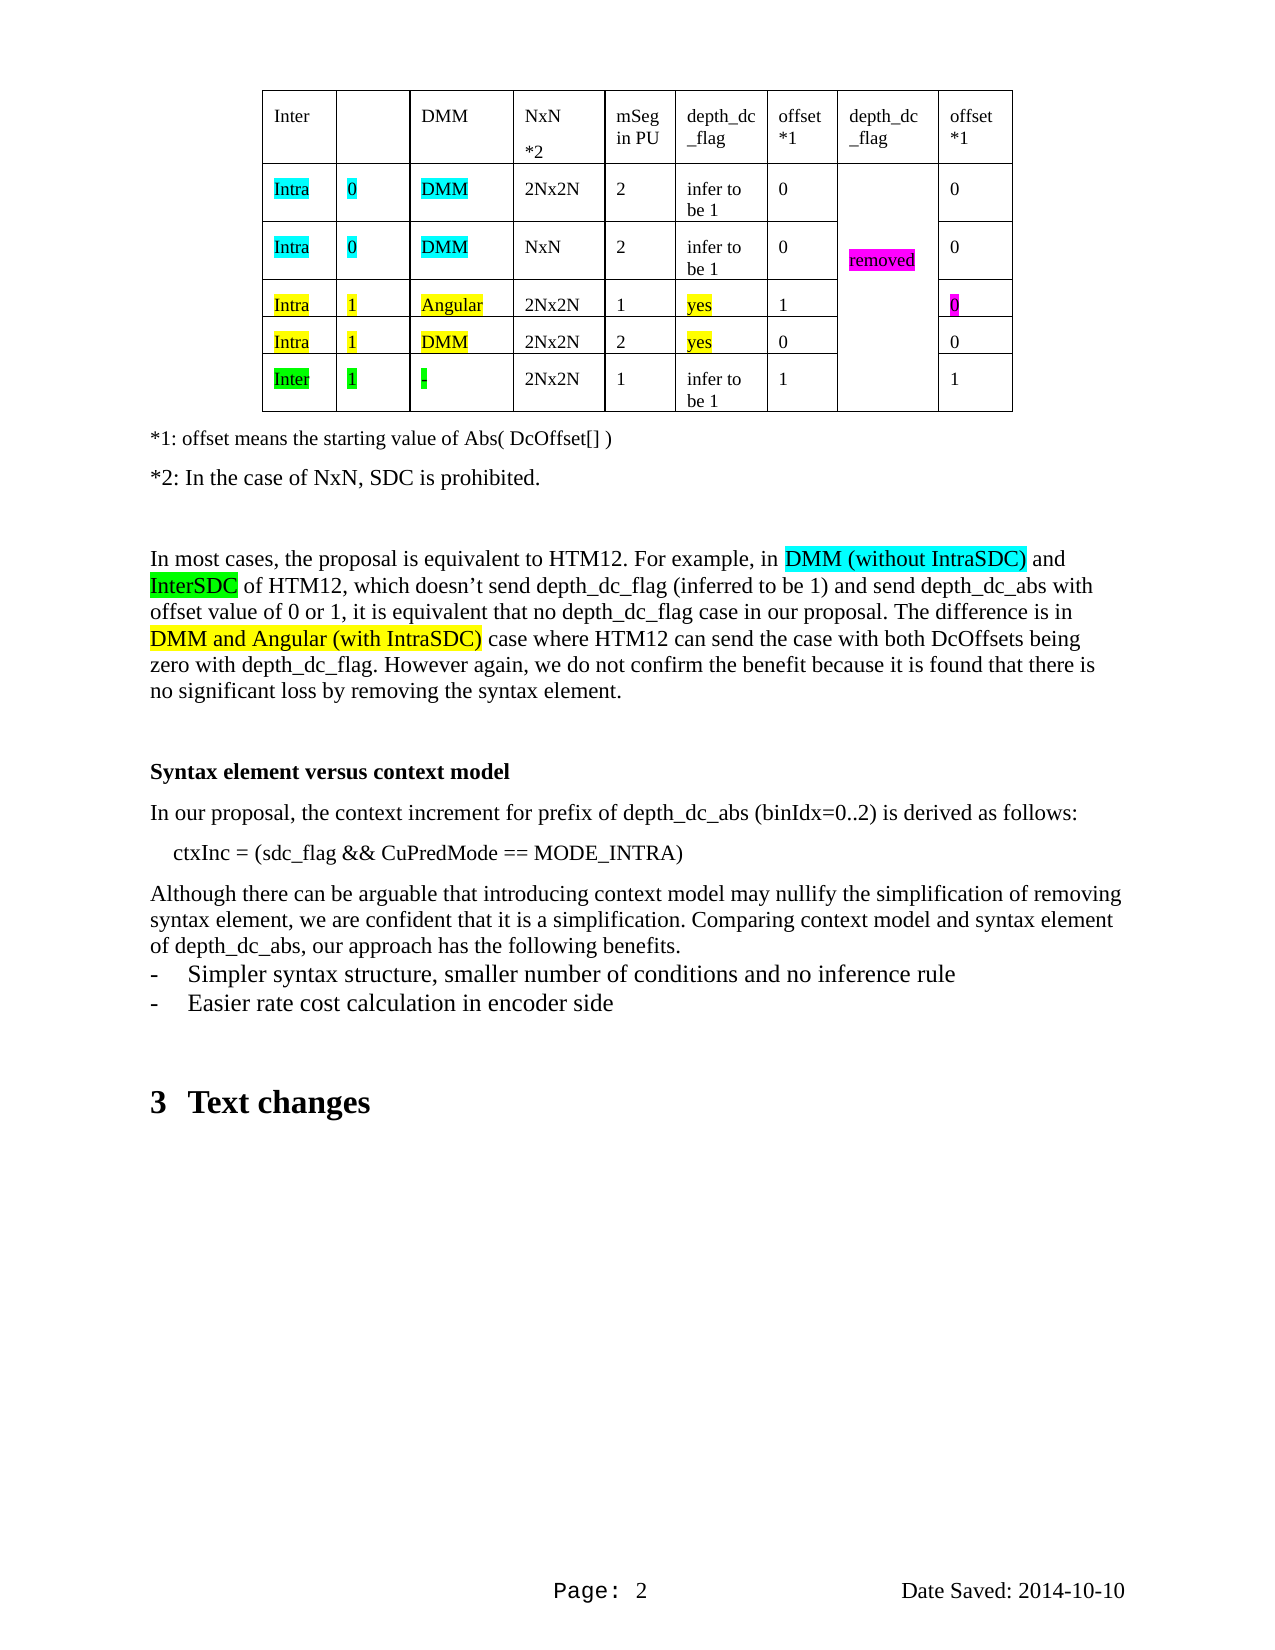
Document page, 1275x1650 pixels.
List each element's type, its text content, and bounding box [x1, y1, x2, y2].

table_cell 2 [606, 317, 675, 353]
table_cell 1 [606, 280, 675, 316]
table_cell 1 [768, 280, 837, 316]
table_header dcNumSeg in PU [606, 91, 675, 162]
table_cell offset *1 [768, 91, 837, 162]
table_cell yes [676, 317, 767, 353]
table_header SDC [337, 91, 409, 162]
table_cell DMM [411, 164, 513, 221]
table_header 2Nx2N/NxN *2 [514, 91, 604, 162]
table_cell - [411, 354, 513, 411]
table_cell 0 [337, 222, 409, 279]
table_cell NxN [514, 222, 604, 279]
list Easier rate cost calculation in encoder side [150, 988, 1125, 1016]
text Syntax element versus context model [150, 758, 1125, 785]
table_cell 0 [939, 164, 1012, 221]
table_cell Intra [263, 280, 336, 316]
table_cell 0 [939, 280, 1012, 316]
table_cell 0 [337, 164, 409, 221]
table_cell 1 [337, 354, 409, 411]
table_cell Angular [411, 280, 513, 316]
table_cell DMM [411, 317, 513, 353]
table_cell infer to be 1 [676, 222, 767, 279]
table_cell depth_dc_flag [676, 91, 767, 162]
table_cell Intra [263, 222, 336, 279]
table_cell depth_dc_flag [838, 91, 938, 162]
table_cell 1 [939, 354, 1012, 411]
table_header Intra/Inter [263, 91, 336, 162]
table_cell 2Nx2N [514, 317, 604, 353]
table_cell 1 [337, 317, 409, 353]
list *1: offset means the starting value of Abs( DcOffset[] ) [150, 426, 1125, 450]
text ctxInc = (sdc_flag && CuPredMode == MODE_INTRA) [150, 839, 1125, 866]
table_cell 2Nx2N [514, 354, 604, 411]
text Although there can be arguable that introducing context model may nullify the simplification of removing syntax element, we are confident that it is a simplification. Comparing context model and syntax element of depth_dc_abs, our approach has the following benefits. [150, 880, 1125, 959]
table_cell 2 [606, 164, 675, 221]
table_cell 1 [606, 354, 675, 411]
table_cell Intra [263, 164, 336, 221]
table_cell 0 [939, 222, 1012, 279]
table_cell 2Nx2N [514, 164, 604, 221]
table_cell 2 [606, 222, 675, 279]
text In most cases, the proposal is equivalent to HTM12. For example, in DMM (without IntraSDC) and InterSDC of HTM12, which doesn’t send depth_dc_flag (inferred to be 1) and send depth_dc_abs with offset value of 0 or 1, it is equivalent that no depth_dc_flag case in our proposal. The difference is in DMM and Angular (with IntraSDC) case where HTM12 can send the case with both DcOffsets being zero with depth_dc_flag. However again, we do not confirm the benefit because it is found that there is no significant loss by removing the syntax element. [150, 546, 1125, 704]
table_cell infer to be 1 [676, 164, 767, 221]
table_cell 2Nx2N [514, 280, 604, 316]
table_cell yes [676, 280, 767, 316]
table_cell 0 [768, 222, 837, 279]
table_cell removed [838, 164, 938, 411]
table_cell 0 [768, 317, 837, 353]
table_cell Inter [263, 354, 336, 411]
table_cell infer to be 1 [676, 354, 767, 411]
list Simpler syntax structure, smaller number of conditions and no inference rule [150, 959, 1125, 988]
table_cell 0 [939, 317, 1012, 353]
table_cell DMM [411, 222, 513, 279]
text *2: In the case of NxN, SDC is prohibited. [150, 464, 1125, 491]
subtitle Text changes [150, 1082, 1125, 1120]
text In our proposal, the context increment for prefix of depth_dc_abs (binIdx=0..2) is derived as follows: [150, 799, 1125, 825]
table_cell 1 [337, 280, 409, 316]
table_cell 1 [768, 354, 837, 411]
table_cell offset *1 [939, 91, 1012, 162]
table_cell 0 [768, 164, 837, 221]
table_cell Intra [263, 317, 336, 353]
table_header Angular/DMM [411, 91, 513, 162]
